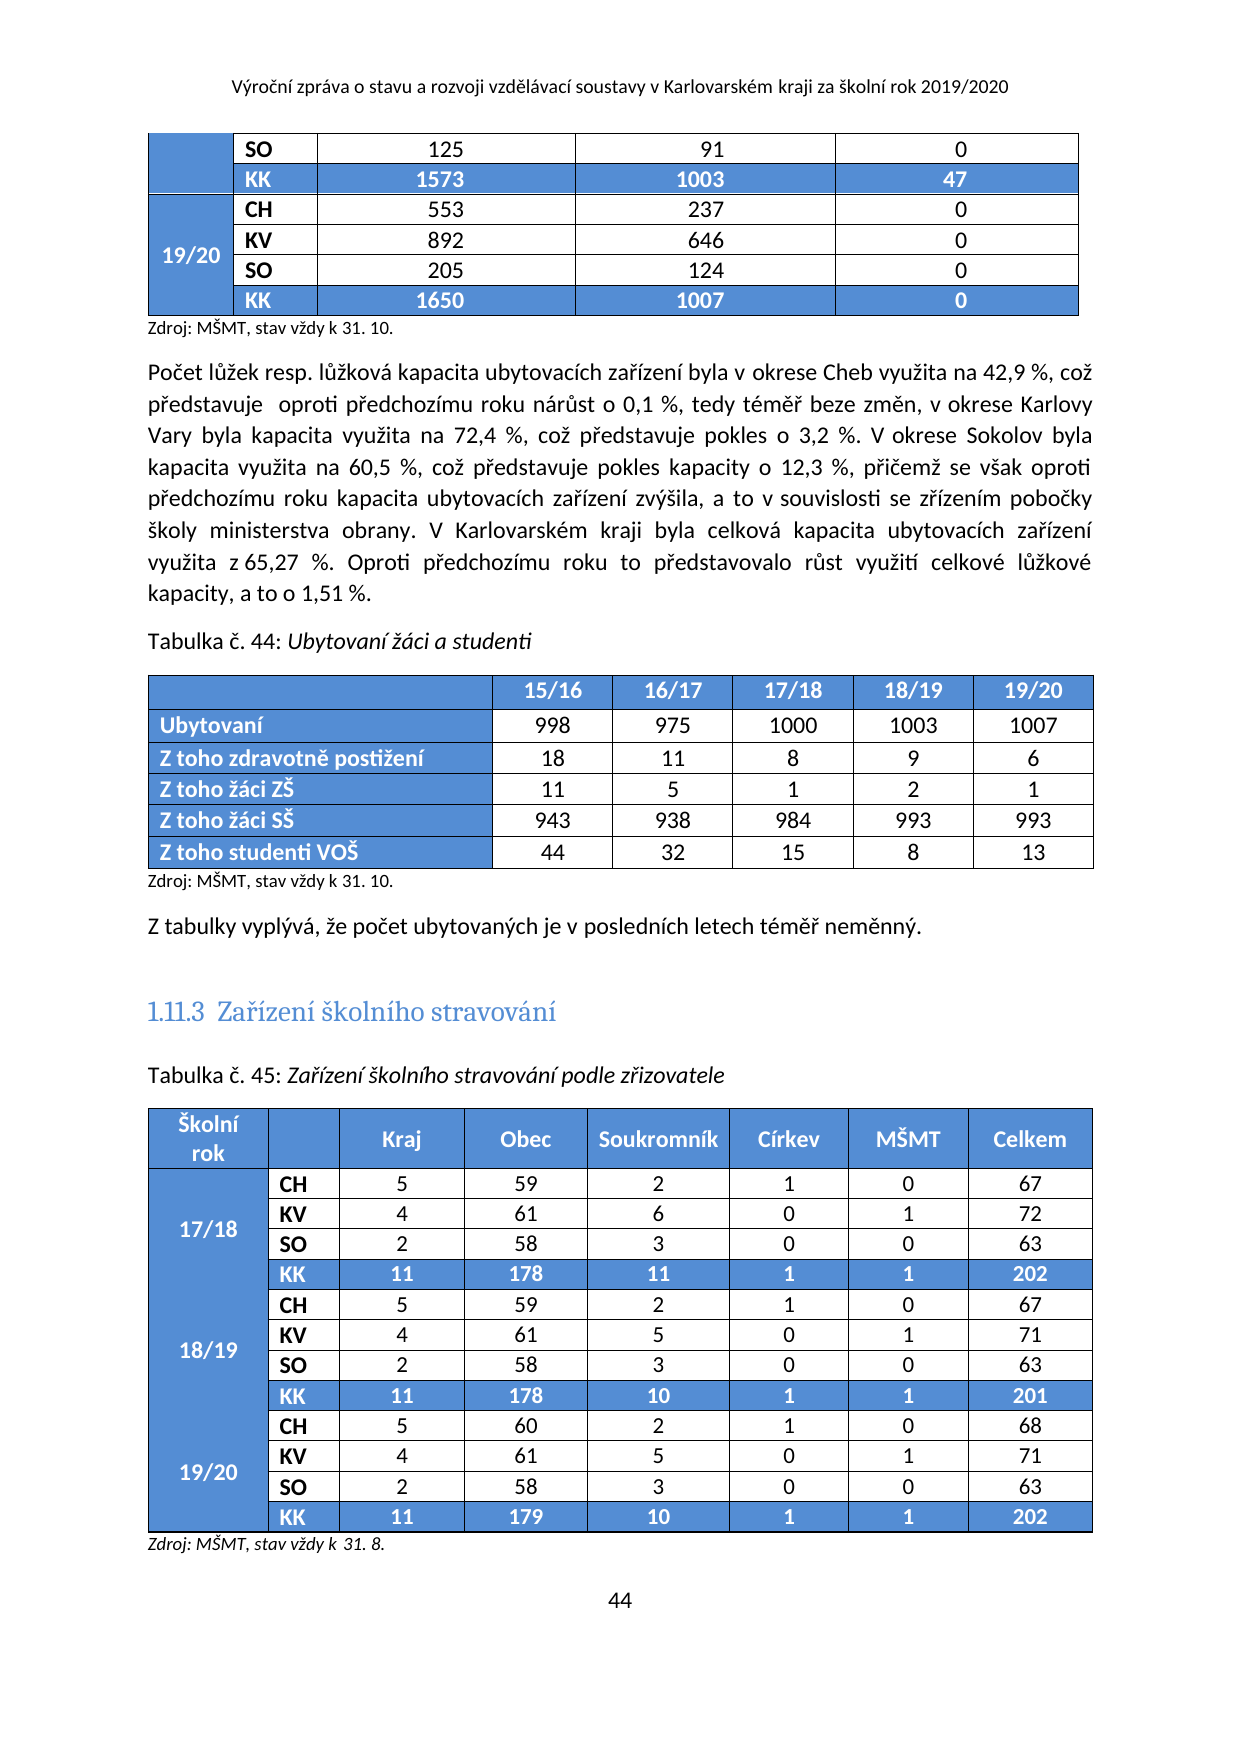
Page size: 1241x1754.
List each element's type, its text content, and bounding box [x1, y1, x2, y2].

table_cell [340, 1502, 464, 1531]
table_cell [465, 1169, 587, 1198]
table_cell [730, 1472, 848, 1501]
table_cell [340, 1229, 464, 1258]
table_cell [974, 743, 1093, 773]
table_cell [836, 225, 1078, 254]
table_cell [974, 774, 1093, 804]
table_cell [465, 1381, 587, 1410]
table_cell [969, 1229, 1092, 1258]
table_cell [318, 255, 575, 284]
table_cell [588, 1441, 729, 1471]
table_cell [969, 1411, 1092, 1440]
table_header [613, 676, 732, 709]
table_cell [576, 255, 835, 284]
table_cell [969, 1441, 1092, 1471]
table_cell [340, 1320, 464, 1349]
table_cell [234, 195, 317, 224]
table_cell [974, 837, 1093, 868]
text Zdroj: MŠMT, stav vždy k 31. 8. [148, 1533, 1092, 1555]
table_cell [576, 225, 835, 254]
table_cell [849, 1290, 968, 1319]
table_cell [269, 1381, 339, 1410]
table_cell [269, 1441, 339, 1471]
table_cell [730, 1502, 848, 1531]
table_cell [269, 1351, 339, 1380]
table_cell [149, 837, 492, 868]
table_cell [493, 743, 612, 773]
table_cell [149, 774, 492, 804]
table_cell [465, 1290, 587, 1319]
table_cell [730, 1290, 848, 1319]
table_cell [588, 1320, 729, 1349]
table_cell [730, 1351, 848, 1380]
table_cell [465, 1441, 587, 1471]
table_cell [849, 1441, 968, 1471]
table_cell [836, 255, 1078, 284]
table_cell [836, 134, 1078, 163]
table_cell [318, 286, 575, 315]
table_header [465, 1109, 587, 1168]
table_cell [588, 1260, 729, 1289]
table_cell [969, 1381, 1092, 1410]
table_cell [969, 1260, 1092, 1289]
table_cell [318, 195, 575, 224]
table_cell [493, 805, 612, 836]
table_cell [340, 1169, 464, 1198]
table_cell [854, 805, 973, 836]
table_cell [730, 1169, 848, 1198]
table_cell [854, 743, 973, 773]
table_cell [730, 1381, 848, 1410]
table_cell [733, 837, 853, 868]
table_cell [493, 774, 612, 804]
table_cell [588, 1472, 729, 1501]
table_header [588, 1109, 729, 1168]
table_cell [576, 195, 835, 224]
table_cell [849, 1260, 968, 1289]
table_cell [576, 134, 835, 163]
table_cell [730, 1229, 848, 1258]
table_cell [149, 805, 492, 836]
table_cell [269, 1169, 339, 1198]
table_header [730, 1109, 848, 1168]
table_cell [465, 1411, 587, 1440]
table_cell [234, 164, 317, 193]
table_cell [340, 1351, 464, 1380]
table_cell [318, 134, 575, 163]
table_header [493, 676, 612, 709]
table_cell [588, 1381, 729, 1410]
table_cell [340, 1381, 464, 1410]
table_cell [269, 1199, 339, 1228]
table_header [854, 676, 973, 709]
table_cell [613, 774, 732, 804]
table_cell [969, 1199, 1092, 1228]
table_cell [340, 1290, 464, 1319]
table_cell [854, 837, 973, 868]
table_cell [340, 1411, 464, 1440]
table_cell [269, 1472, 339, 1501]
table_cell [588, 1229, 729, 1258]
text Počet lůžek resp. lůžková kapacita ubytovacích zařízení byla v okrese Cheb využita na 42,9 %, což představuje oproti předchozímu roku nárůst o 0,1 %, tedy téměř beze změn, v okrese Karlovy Vary byla kapacita využita na 72,4 %, což představuje pokles o 3,2 %. V okrese Sokolov byla kapacita využita na 60,5 %, což představuje pokles kapacity o 12,3 %, přičemž se však oproti předchozímu roku kapacita ubytovacích zařízení zvýšila, a to v souvislosti se zřízením pobočky školy ministerstva obrany. V Karlovarském kraji byla celková kapacita ubytovacích zařízení využita z 65,27 %. Oproti předchozímu roku to představovalo růst využití celkové lůžkové kapacity, a to o 1,51 %. [148, 357, 1092, 607]
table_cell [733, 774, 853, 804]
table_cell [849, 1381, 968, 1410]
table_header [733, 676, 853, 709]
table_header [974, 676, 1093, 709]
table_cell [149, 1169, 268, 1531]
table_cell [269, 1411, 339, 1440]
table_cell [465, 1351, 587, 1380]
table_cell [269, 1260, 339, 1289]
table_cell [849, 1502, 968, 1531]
text Zdroj: MŠMT, stav vždy k 31. 10. [148, 316, 1092, 339]
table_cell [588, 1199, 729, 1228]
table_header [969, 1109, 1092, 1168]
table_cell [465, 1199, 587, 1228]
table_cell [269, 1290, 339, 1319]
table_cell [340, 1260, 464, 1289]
text Tabulka č. 44: Ubytovaní žáci a studenti [148, 626, 1092, 656]
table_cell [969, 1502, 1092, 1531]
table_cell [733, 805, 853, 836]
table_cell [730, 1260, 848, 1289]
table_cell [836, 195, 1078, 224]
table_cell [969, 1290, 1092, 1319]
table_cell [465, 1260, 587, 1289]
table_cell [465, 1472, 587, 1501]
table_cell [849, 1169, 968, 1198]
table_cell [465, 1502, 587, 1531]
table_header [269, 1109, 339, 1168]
subtitle 1.11.3 Zařízení školního stravování [148, 995, 1092, 1028]
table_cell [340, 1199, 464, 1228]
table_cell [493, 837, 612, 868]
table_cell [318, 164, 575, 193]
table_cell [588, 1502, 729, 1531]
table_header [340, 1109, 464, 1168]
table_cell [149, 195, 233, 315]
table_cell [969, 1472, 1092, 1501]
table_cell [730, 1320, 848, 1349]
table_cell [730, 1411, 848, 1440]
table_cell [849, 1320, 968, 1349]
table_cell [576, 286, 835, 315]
text Z tabulky vyplývá, že počet ubytovaných je v posledních letech téměř neměnný. [148, 911, 1092, 940]
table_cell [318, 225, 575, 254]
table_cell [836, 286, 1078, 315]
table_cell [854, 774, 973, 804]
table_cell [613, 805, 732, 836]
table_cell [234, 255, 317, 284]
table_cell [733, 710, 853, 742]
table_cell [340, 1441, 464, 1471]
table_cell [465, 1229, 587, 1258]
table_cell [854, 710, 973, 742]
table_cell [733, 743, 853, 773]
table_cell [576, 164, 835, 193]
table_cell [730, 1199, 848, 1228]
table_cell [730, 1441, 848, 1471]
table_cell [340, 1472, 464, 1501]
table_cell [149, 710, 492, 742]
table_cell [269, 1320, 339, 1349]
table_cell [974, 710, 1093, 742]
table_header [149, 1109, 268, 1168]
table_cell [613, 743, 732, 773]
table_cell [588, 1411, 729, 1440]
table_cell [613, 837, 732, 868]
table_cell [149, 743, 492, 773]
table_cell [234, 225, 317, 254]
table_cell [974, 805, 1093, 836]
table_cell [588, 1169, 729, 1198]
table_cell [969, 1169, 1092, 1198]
text Tabulka č. 45: Zařízení školního stravování podle zřizovatele [148, 1060, 1092, 1089]
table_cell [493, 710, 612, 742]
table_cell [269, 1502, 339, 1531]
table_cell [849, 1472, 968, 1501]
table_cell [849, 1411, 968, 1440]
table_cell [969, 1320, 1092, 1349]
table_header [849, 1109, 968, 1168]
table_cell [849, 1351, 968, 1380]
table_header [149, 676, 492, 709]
text Zdroj: MŠMT, stav vždy k 31. 10. [148, 869, 1092, 892]
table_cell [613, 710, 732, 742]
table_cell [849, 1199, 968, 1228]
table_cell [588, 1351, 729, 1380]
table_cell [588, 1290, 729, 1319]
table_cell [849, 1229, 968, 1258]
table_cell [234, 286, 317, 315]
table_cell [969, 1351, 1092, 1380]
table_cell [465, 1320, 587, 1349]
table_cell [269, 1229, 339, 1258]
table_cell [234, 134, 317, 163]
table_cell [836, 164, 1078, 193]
